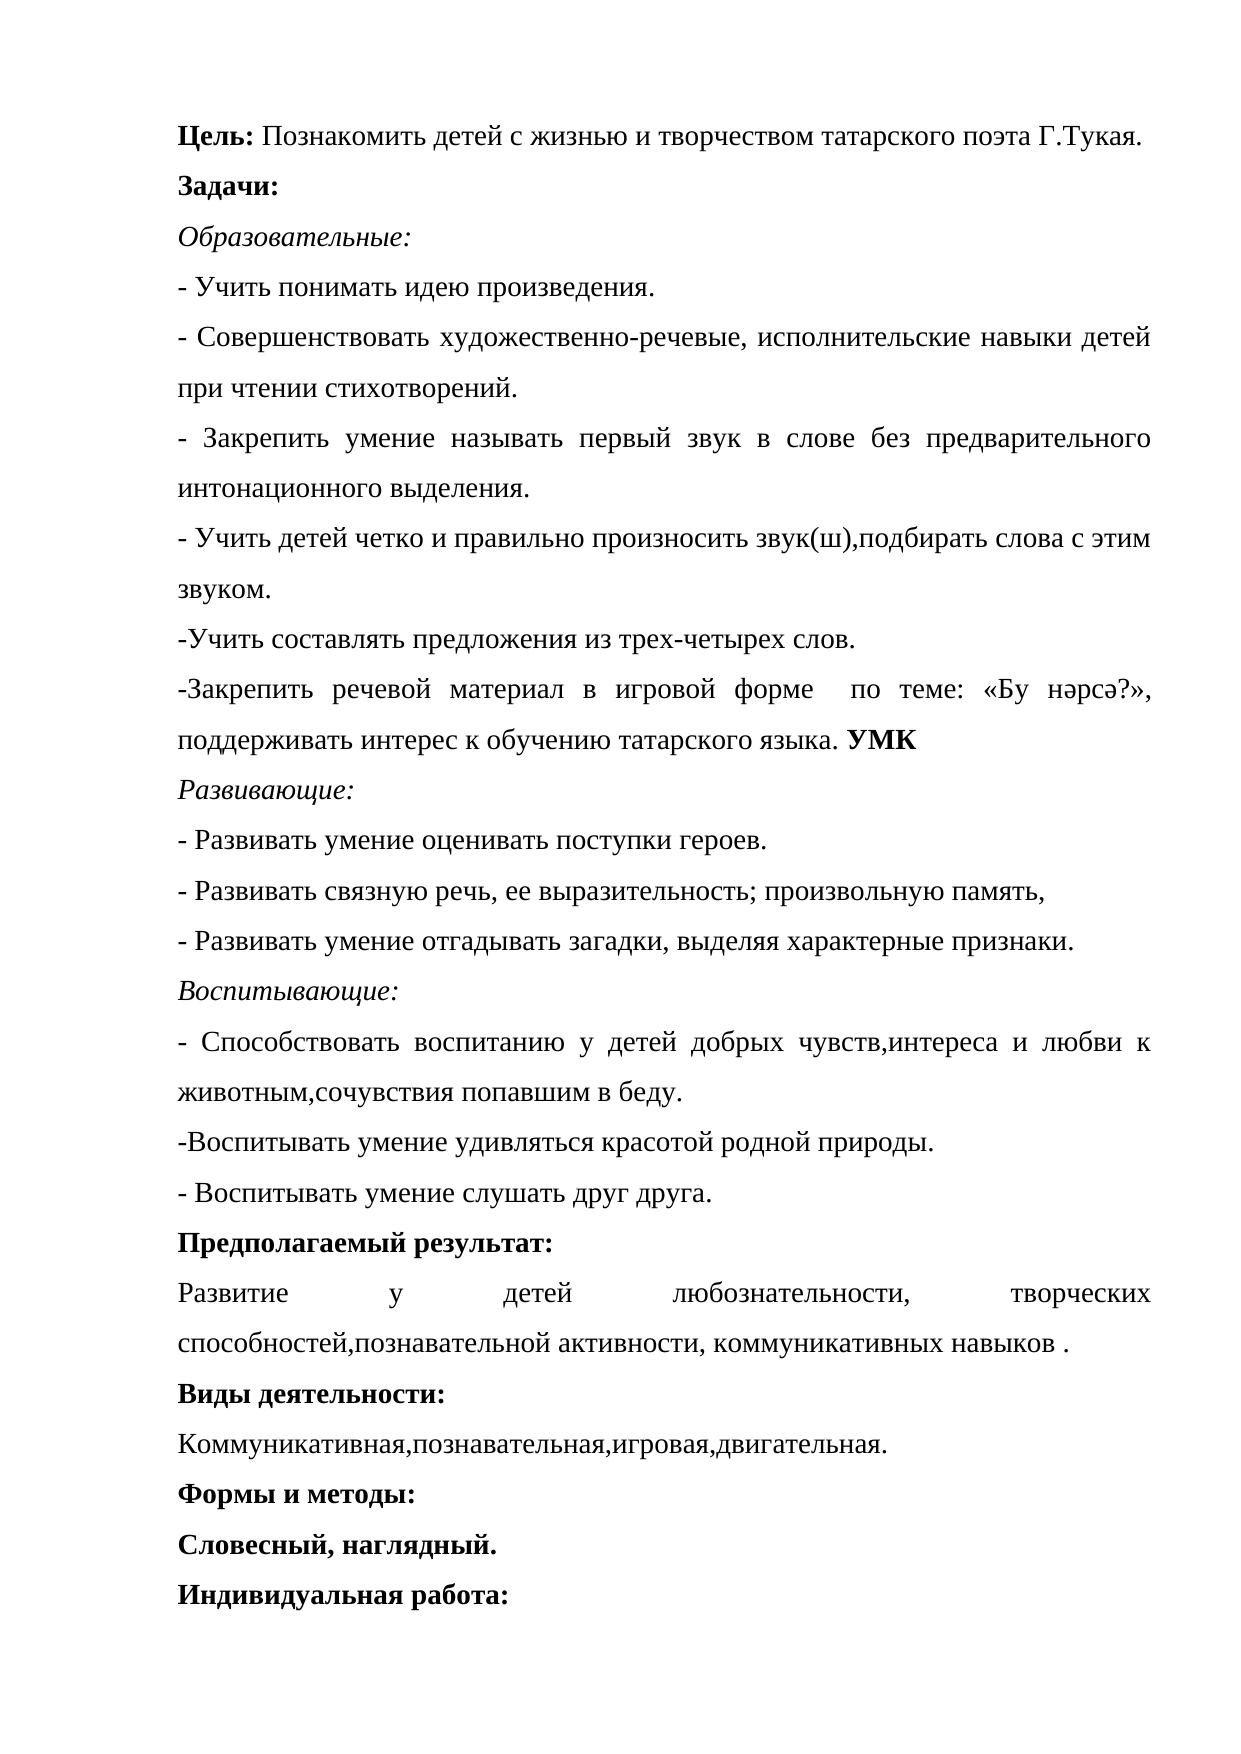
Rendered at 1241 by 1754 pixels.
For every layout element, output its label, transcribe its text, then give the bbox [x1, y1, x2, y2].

text Развивающие: [177, 772, 1152, 806]
text Образовательные: [177, 219, 1152, 252]
text Цель: Познакомить детей с жизнью и творчеством татарского поэта Г.Тукая. [177, 118, 1152, 152]
text Воспитывающие: [177, 973, 1152, 1007]
text Словесный, наглядный. [177, 1527, 1152, 1560]
text - Учить понимать идею произведения. [177, 269, 1152, 303]
text -Закрепить речевой материал в игровой форме по теме: «Бу нәрсә?», поддерживать интерес к обучению татарского языка. УМК [177, 672, 1152, 755]
text Коммуникативная,познавательная,игровая,двигательная. [177, 1426, 1152, 1460]
text - Учить детей четко и правильно произносить звук(ш),подбирать слова с этим звуком. [177, 521, 1152, 604]
text Индивидуальная работа: [177, 1577, 1152, 1611]
text - Способствовать воспитанию у детей добрых чувств,интереса и любви к животным,сочувствия попавшим в беду. [177, 1024, 1152, 1108]
text - Развивать умение отгадывать загадки, выделяя характерные признаки. [177, 923, 1152, 957]
text Формы и методы: [177, 1477, 1152, 1510]
text Задачи: [177, 168, 1152, 202]
text - Закрепить умение называть первый звук в слове без предварительного интонационного выделения. [177, 420, 1152, 504]
text Развитие у детей любознательности, творческих способностей,познавательной активности, коммуникативных навыков . [177, 1275, 1152, 1359]
text Предполагаемый результат: [177, 1225, 1152, 1258]
text - Воспитывать умение слушать друг друга. [177, 1175, 1152, 1208]
text - Совершенствовать художественно-речевые, исполнительские навыки детей при чтении стихотворений. [177, 319, 1152, 403]
text - Развивать связную речь, ее выразительность; произвольную память, [177, 873, 1152, 906]
text -Учить составлять предложения из трех-четырех слов. [177, 621, 1152, 655]
text Виды деятельности: [177, 1376, 1152, 1409]
text - Развивать умение оценивать поступки героев. [177, 822, 1152, 856]
text -Воспитывать умение удивляться красотой родной природы. [177, 1124, 1152, 1158]
